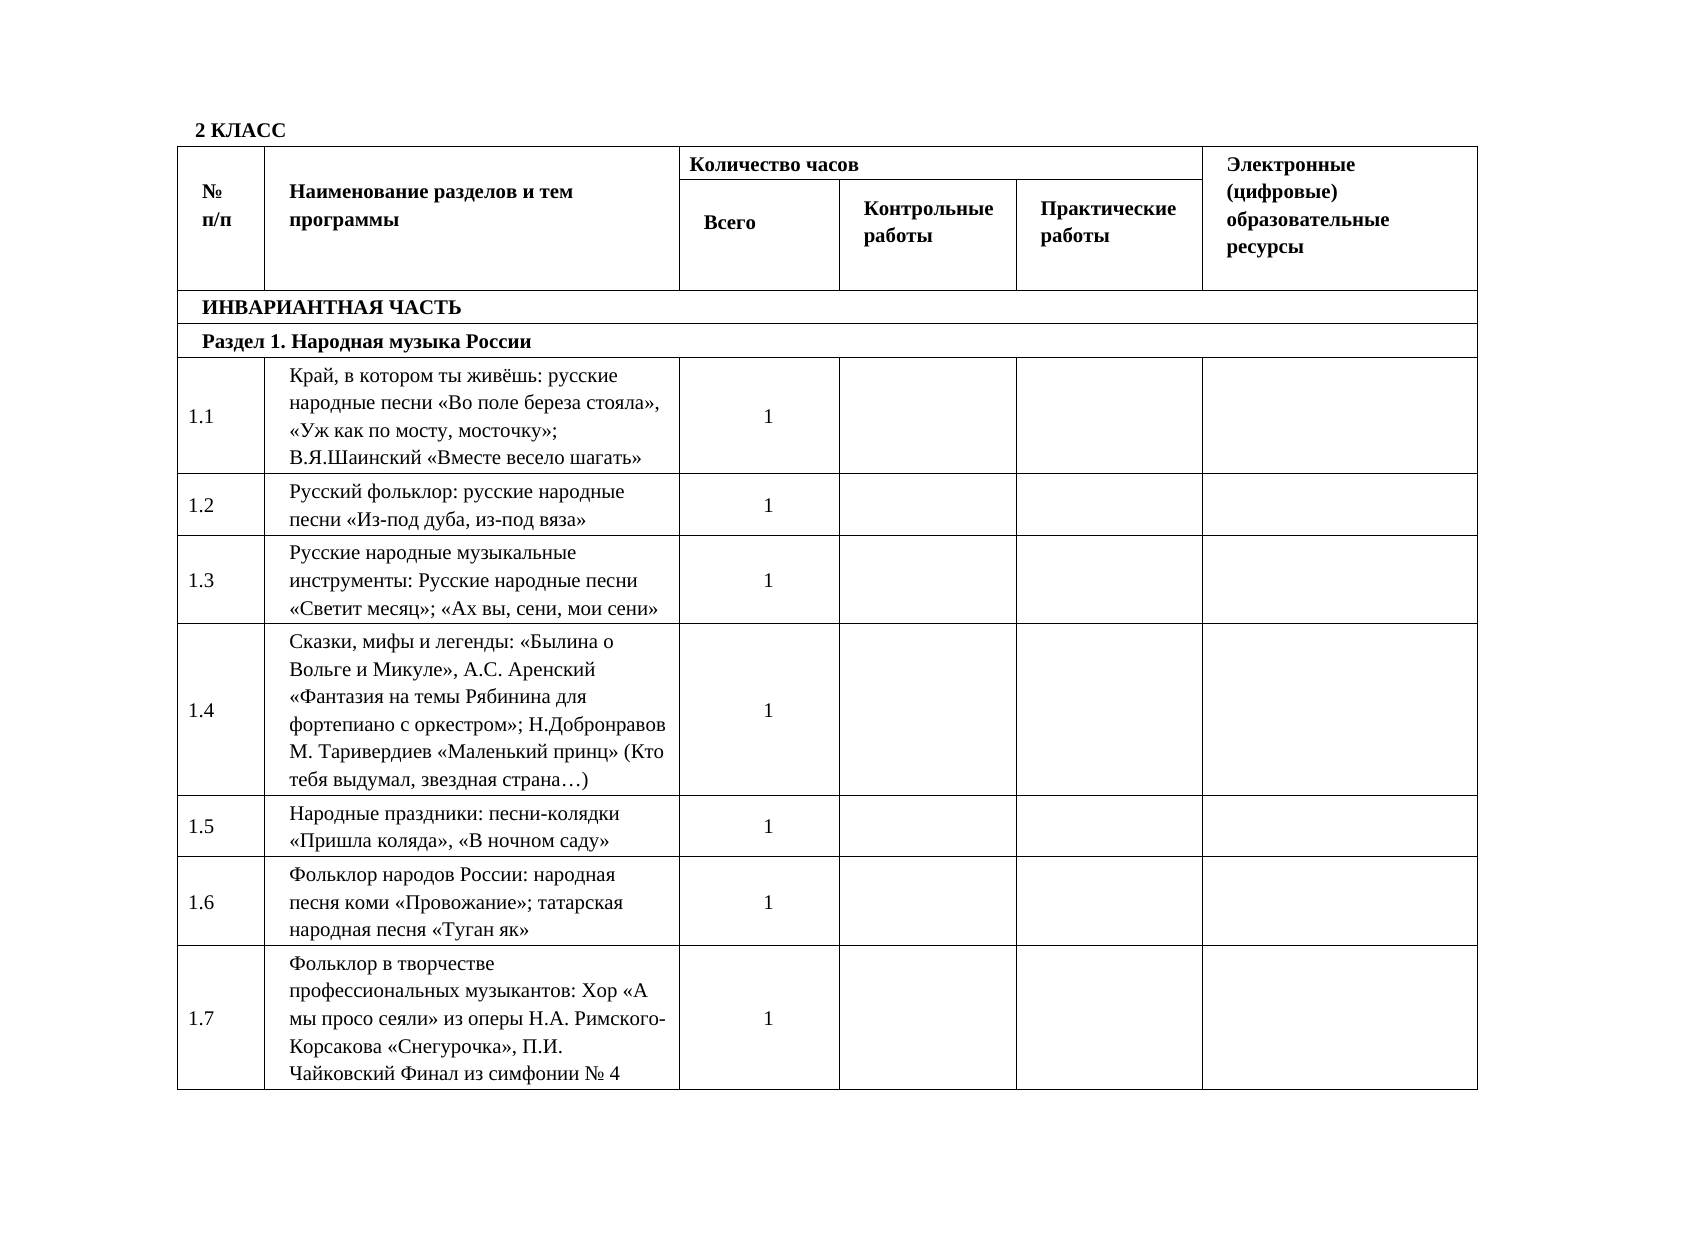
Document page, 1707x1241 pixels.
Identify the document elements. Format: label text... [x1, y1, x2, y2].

table_cell Русские народные музыкальные инструменты: Русские народные песни «Светит месяц»; «Ах вы, сени, мои сени» [265, 536, 679, 623]
text 2 КЛАСС [190, 118, 1618, 142]
table_cell [1017, 796, 1202, 856]
table_cell [1017, 946, 1202, 1089]
table_header Наименование разделов и тем программы [265, 147, 679, 289]
table_cell 1 [680, 474, 839, 534]
table_header Количество часов [680, 147, 1202, 179]
table_cell [1203, 796, 1477, 856]
table_cell ИНВАРИАНТНАЯ ЧАСТЬ [178, 291, 1477, 323]
table_cell [1203, 857, 1477, 945]
table_cell 1.6 [178, 857, 264, 945]
table_cell 1 [680, 624, 839, 795]
table_cell [840, 358, 1016, 473]
table_cell [1203, 474, 1477, 534]
table_cell 1.7 [178, 946, 264, 1089]
table_cell [1017, 358, 1202, 473]
table_cell [840, 624, 1016, 795]
table_cell 1.4 [178, 624, 264, 795]
table_cell Раздел 1. Народная музыка России [178, 324, 1477, 357]
table_cell [1203, 624, 1477, 795]
table_cell Фольклор народов России: народная песня коми «Провожание»; татарская народная песня «Туган як» [265, 857, 679, 945]
table_header № п/п [178, 147, 264, 289]
table_cell Контрольные работы [840, 180, 1016, 289]
table_cell Русский фольклор: русские народные песни «Из-под дуба, из-под вяза» [265, 474, 679, 534]
table_cell [1017, 474, 1202, 534]
table_cell [1017, 624, 1202, 795]
table_cell 1 [680, 857, 839, 945]
table_cell [1203, 536, 1477, 623]
table_cell Сказки, мифы и легенды: «Былина о Вольге и Микуле», А.С. Аренский «Фантазия на темы Рябинина для фортепиано с оркестром»; Н.Добронравов М. Таривердиев «Маленький принц» (Кто тебя выдумал, звездная страна…) [265, 624, 679, 795]
table_cell 1 [680, 796, 839, 856]
table_cell 1 [680, 946, 839, 1089]
table_cell [1017, 857, 1202, 945]
table_cell 1.2 [178, 474, 264, 534]
table_cell Край, в котором ты живёшь: русские народные песни «Во поле береза стояла», «Уж как по мосту, мосточку»; В.Я.Шаинский «Вместе весело шагать» [265, 358, 679, 473]
table_cell [840, 796, 1016, 856]
table_header Электронные (цифровые) образовательные ресурсы [1203, 147, 1477, 289]
table_cell Практические работы [1017, 180, 1202, 289]
table_cell 1.1 [178, 358, 264, 473]
table_cell 1 [680, 536, 839, 623]
table_cell Всего [680, 180, 839, 289]
table_cell [840, 857, 1016, 945]
table_cell [840, 946, 1016, 1089]
table_cell [1203, 358, 1477, 473]
table_cell Народные праздники: песни-колядки «Пришла коляда», «В ночном саду» [265, 796, 679, 856]
table_cell [840, 474, 1016, 534]
table_cell 1.3 [178, 536, 264, 623]
table_cell Фольклор в творчестве профессиональных музыкантов: Хор «А мы просо сеяли» из оперы Н.А. Римского-Корсакова «Снегурочка», П.И. Чайковский Финал из симфонии № 4 [265, 946, 679, 1089]
table_cell 1.5 [178, 796, 264, 856]
table_cell [840, 536, 1016, 623]
table_cell [1203, 946, 1477, 1089]
table_cell [1017, 536, 1202, 623]
table_cell 1 [680, 358, 839, 473]
